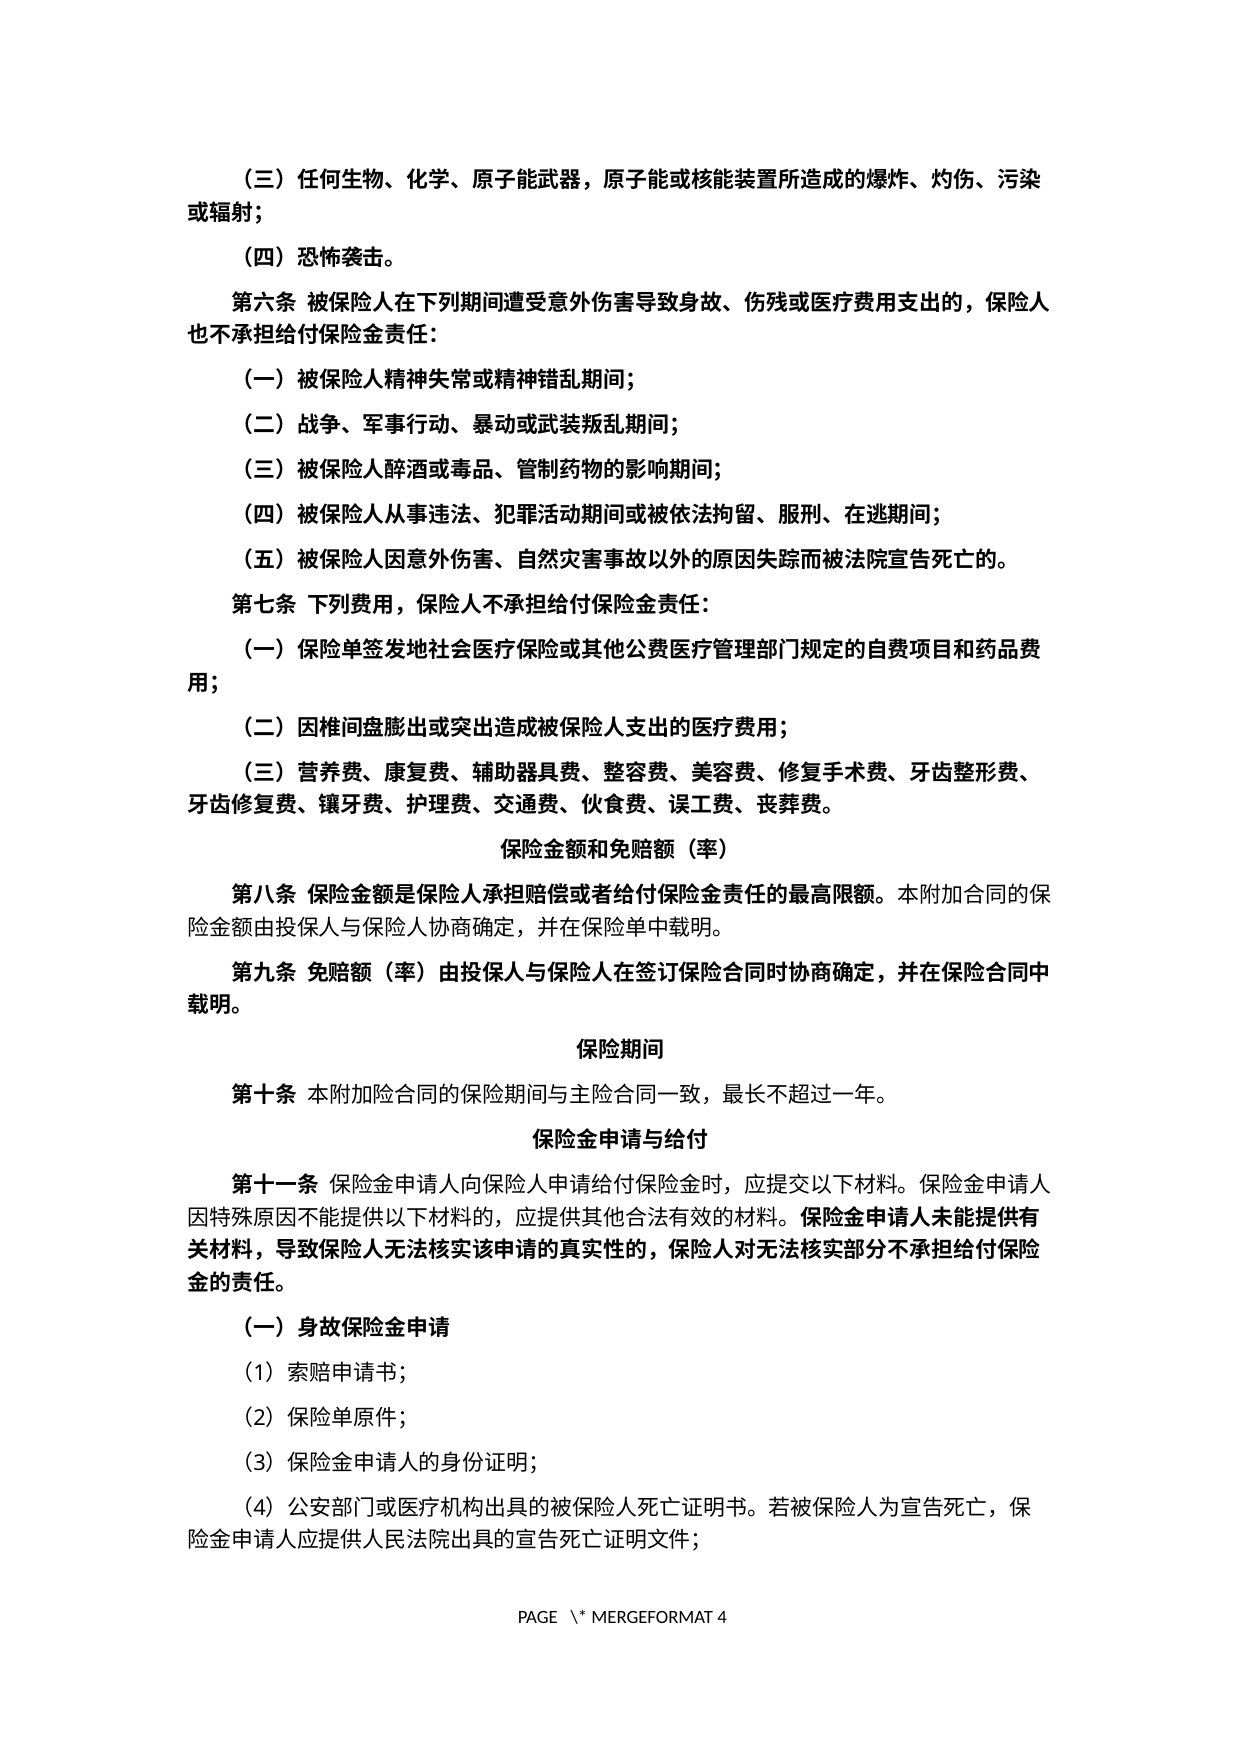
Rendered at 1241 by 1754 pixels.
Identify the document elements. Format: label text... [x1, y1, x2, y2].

text 第十条 本附加险合同的保险期间与主险合同一致，最长不超过一年。 [187, 1077, 1053, 1109]
text （一）被保险人精神失常或精神错乱期间； [187, 362, 1053, 394]
text （四）恐怖袭击。 [187, 239, 1053, 272]
text 第九条 免赔额（率）由投保人与保险人在签订保险合同时协商确定，并在保险合同中载明。 [187, 954, 1053, 1019]
text （2）保险单原件； [187, 1399, 1053, 1432]
text （五）被保险人因意外伤害、自然灾害事故以外的原因失踪而被法院宣告死亡的。 [187, 542, 1053, 574]
text 第八条 保险金额是保险人承担赔偿或者给付保险金责任的最高限额。本附加合同的保险金额由投保人与保险人协商确定，并在保险单中载明。 [187, 877, 1053, 942]
text （二）因椎间盘膨出或突出造成被保险人支出的医疗费用； [187, 709, 1053, 742]
text 第七条 下列费用，保险人不承担给付保险金责任： [187, 587, 1053, 619]
text （三）营养费、康复费、辅助器具费、整容费、美容费、修复手术费、牙齿整形费、牙齿修复费、镶牙费、护理费、交通费、伙食费、误工费、丧葬费。 [187, 754, 1053, 819]
text 第六条 被保险人在下列期间遭受意外伤害导致身故、伤残或医疗费用支出的，保险人也不承担给付保险金责任： [187, 284, 1053, 349]
text （二）战争、军事行动、暴动或武装叛乱期间； [187, 407, 1053, 439]
text 保险金额和免赔额（率） [187, 832, 1053, 864]
text 保险期间 [187, 1032, 1053, 1064]
text （3）保险金申请人的身份证明； [187, 1444, 1053, 1477]
text （一）身故保险金申请 [187, 1309, 1053, 1342]
text 第十一条 保险金申请人向保险人申请给付保险金时，应提交以下材料。保险金申请人因特殊原因不能提供以下材料的，应提供其他合法有效的材料。保险金申请人未能提供有关材料，导致保险人无法核实该申请的真实性的，保险人对无法核实部分不承担给付保险金的责任。 [187, 1167, 1053, 1297]
text （一）保险单签发地社会医疗保险或其他公费医疗管理部门规定的自费项目和药品费用； [187, 632, 1053, 697]
text （四）被保险人从事违法、犯罪活动期间或被依法拘留、服刑、在逃期间； [187, 497, 1053, 529]
text （三）任何生物、化学、原子能武器，原子能或核能装置所造成的爆炸、灼伤、污染或辐射； [187, 162, 1053, 227]
text （4）公安部门或医疗机构出具的被保险人死亡证明书。若被保险人为宣告死亡，保险金申请人应提供人民法院出具的宣告死亡证明文件； [187, 1489, 1053, 1554]
text 保险金申请与给付 [187, 1122, 1053, 1154]
text （三）被保险人醉酒或毒品、管制药物的影响期间； [187, 452, 1053, 484]
text （1）索赔申请书； [187, 1354, 1053, 1387]
